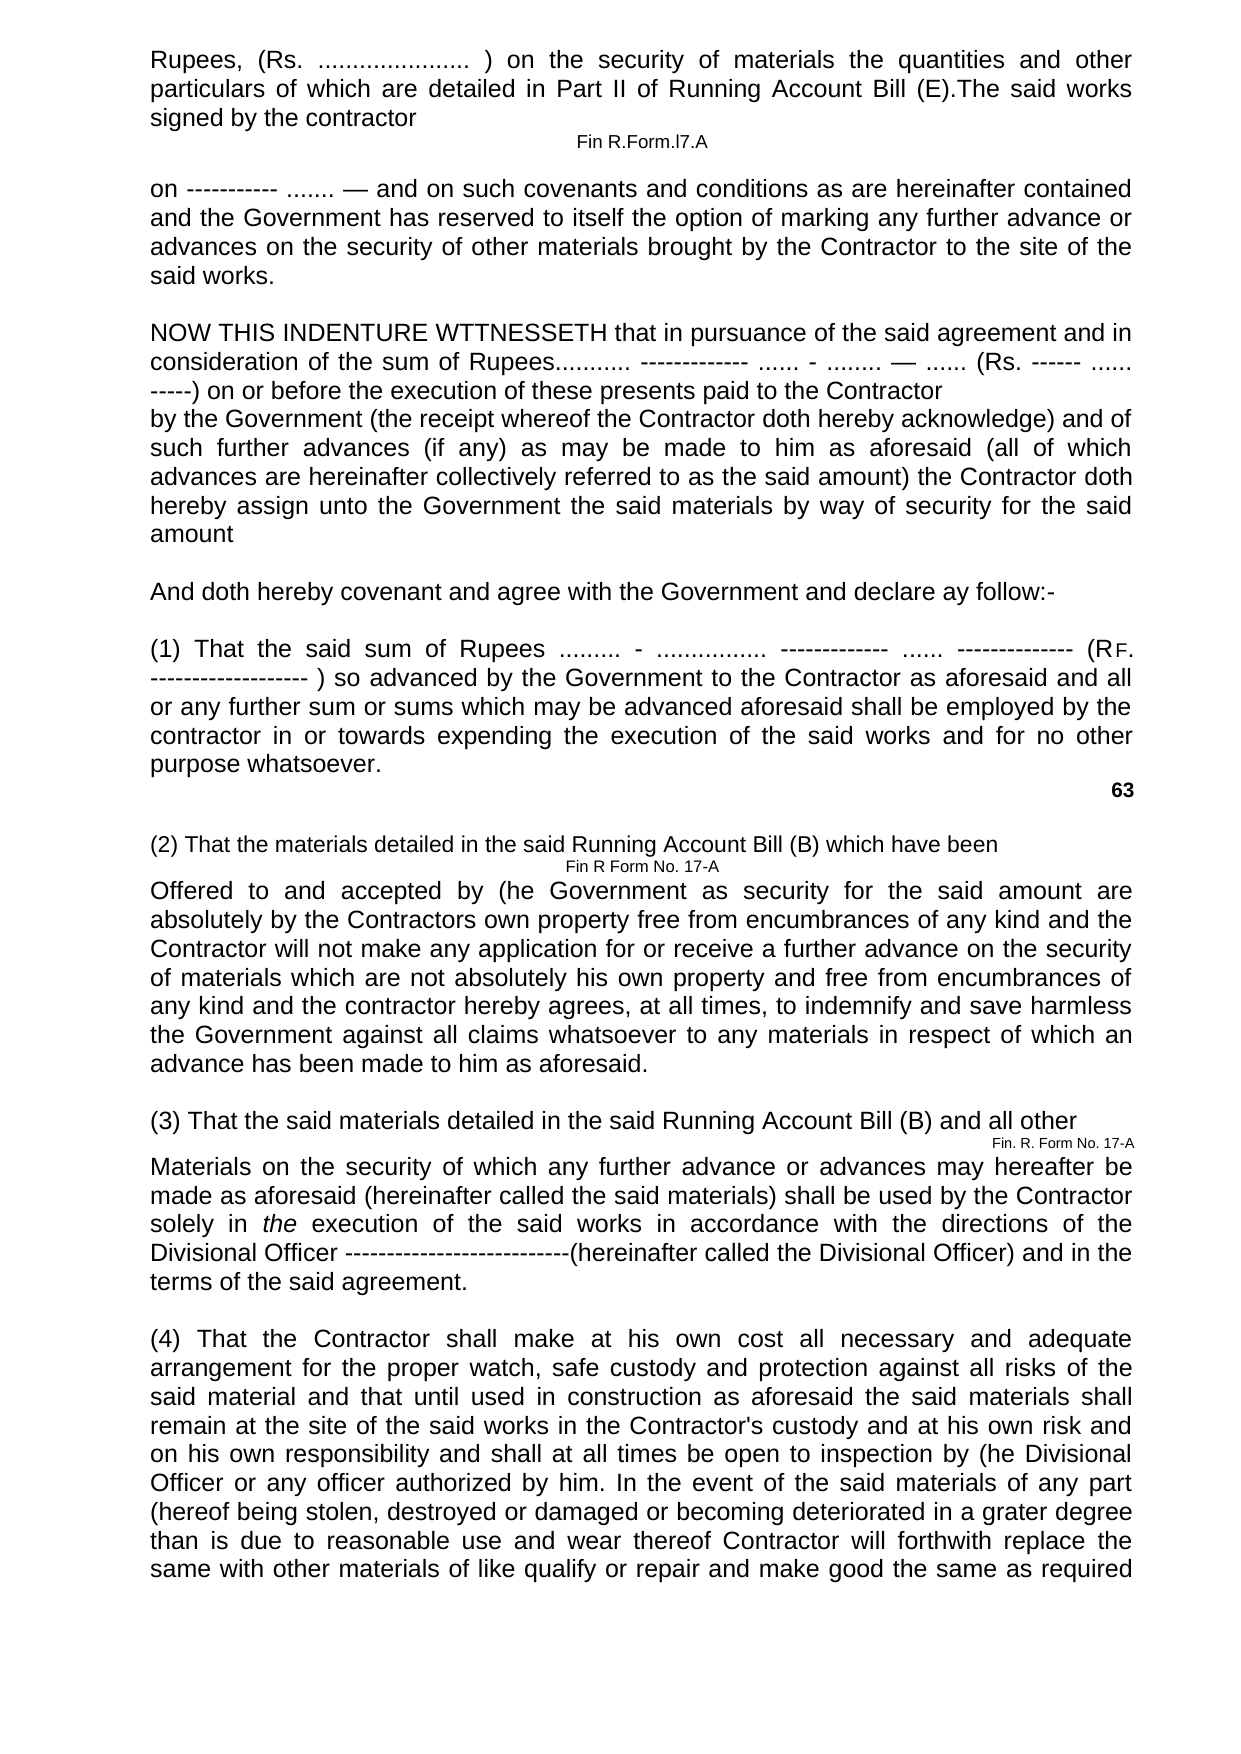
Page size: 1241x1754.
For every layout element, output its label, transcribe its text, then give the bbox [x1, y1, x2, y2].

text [150, 1324, 1134, 1583]
text (1) That the said sum of Rupees ......... - ................ ------------- ...... -------------- (RF. ------------------- ) so advanced by the Government to the Contractor as aforesaid and all or any further sum or sums which may be advanced aforesaid shall be employed by the contractor in or towards expending the execution of the said works and for no other purpose whatsoever. [150, 634, 1134, 778]
text NOW THIS INDENTURE WTTNESSETH that in pursuance of the said agreement and in consideration of the sum of Rupees........... ------------- ...... - ........ — ...... (Rs. ------ ...... -----) on or before the execution of these presents paid to the Contractor [150, 318, 1134, 404]
text on ----------- ....... — and on such covenants and conditions as are hereinafter contained and the Government has reserved to itself the option of marking any further advance or advances on the security of other materials brought by the Contractor to the site of the said works. [150, 174, 1134, 289]
text Materials on the security of which any further advance or advances may hereafter be made as aforesaid (hereinafter called the said materials) shall be used by the Contractor solely in the execution of the said works in accordance with the directions of the Divisional Officer ---------------------------(hereinafter called the Divisional Officer) and in the terms of the said agreement. [150, 1152, 1134, 1296]
text (2) That the materials detailed in the said Running Account Bill (B) which have been [150, 831, 1134, 857]
text Offered to and accepted by (he Government as security for the said amount are absolutely by the Contractors own property free from encumbrances of any kind and the Contractor will not make any application for or receive a further advance on the security of materials which are not absolutely his own property and free from encumbrances of any kind and the contractor hereby agrees, at all times, to indemnify and save harmless the Government against all claims whatsoever to any materials in respect of which an advance has been made to him as aforesaid. [150, 876, 1134, 1078]
text Fin. R. Form No. 17-A [150, 1135, 1134, 1152]
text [150, 45, 1134, 131]
text (3) That the said materials detailed in the said Running Account Bill (B) and all other [150, 1106, 1134, 1135]
text And doth hereby covenant and agree with the Government and declare ay follow:- [150, 577, 1134, 606]
text 63 [150, 778, 1134, 802]
text Fin R Form No. 17-A [150, 857, 1134, 876]
text by the Government (the receipt whereof the Contractor doth hereby acknowledge) and of [150, 404, 1134, 433]
text Fin R.Form.l7.A [150, 131, 1134, 153]
text such further advances (if any) as may be made to him as aforesaid (all of which advances are hereinafter collectively referred to as the said amount) the Contractor doth hereby assign unto the Government the said materials by way of security for the said amount [150, 433, 1134, 548]
